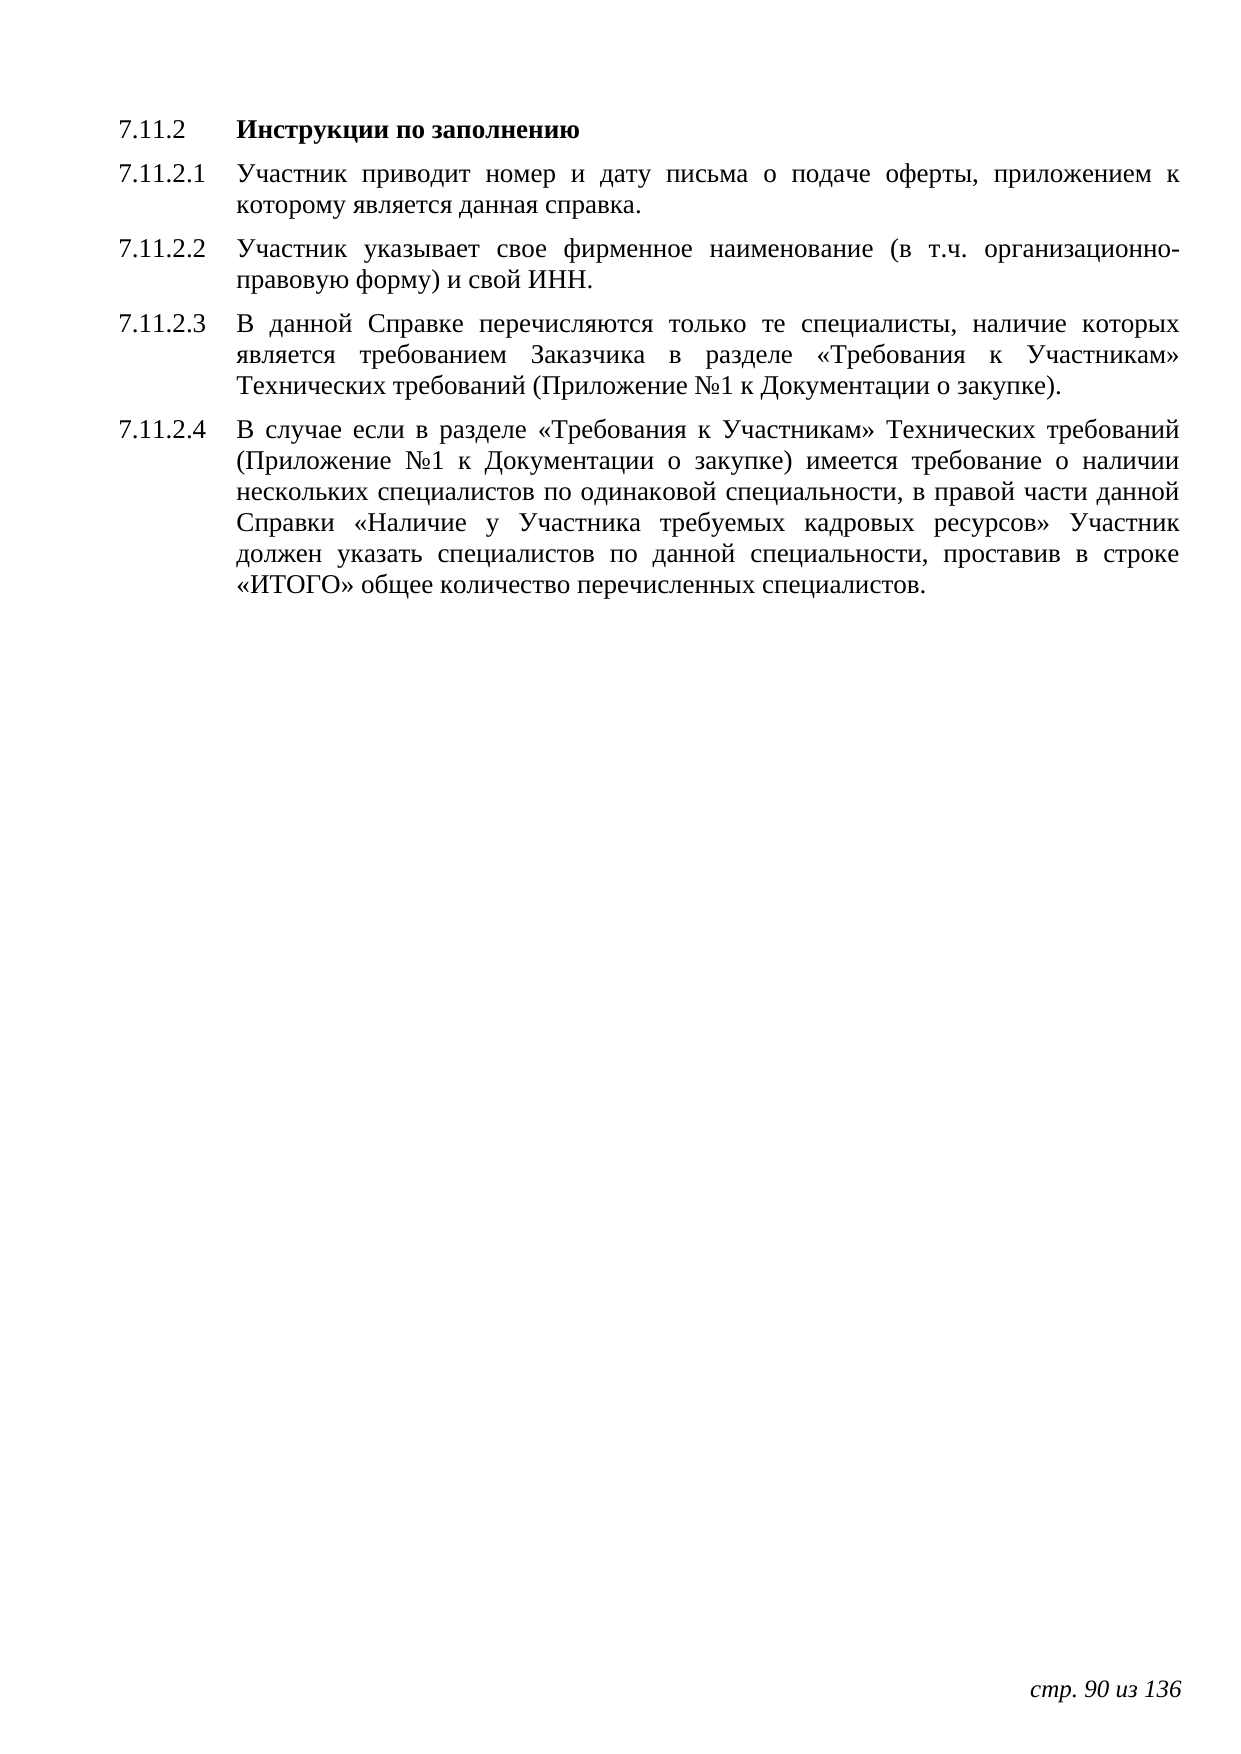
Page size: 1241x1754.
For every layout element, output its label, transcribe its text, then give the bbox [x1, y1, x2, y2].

text В данной Справке перечисляются только те специалисты, наличие которых является требованием Заказчика в разделе «Требования к Участникам» Технических требований (Приложение №1 к Документации о закупке). [118, 307, 1181, 400]
text Участник указывает свое фирменное наименование (в т.ч. организационно-правовую форму) и свой ИНН. [118, 232, 1181, 294]
text Участник приводит номер и дату письма о подаче оферты, приложением к которому является данная справка. [118, 157, 1181, 219]
text Инструкции по заполнению [118, 114, 1181, 145]
text В случае если в разделе «Требования к Участникам» Технических требований (Приложение №1 к Документации о закупке) имеется требование о наличии нескольких специалистов по одинаковой специальности, в правой части данной Справки «Наличие у Участника требуемых кадровых ресурсов» Участник должен указать специалистов по данной специальности, проставив в строке «ИТОГО» общее количество перечисленных специалистов. [118, 413, 1181, 600]
